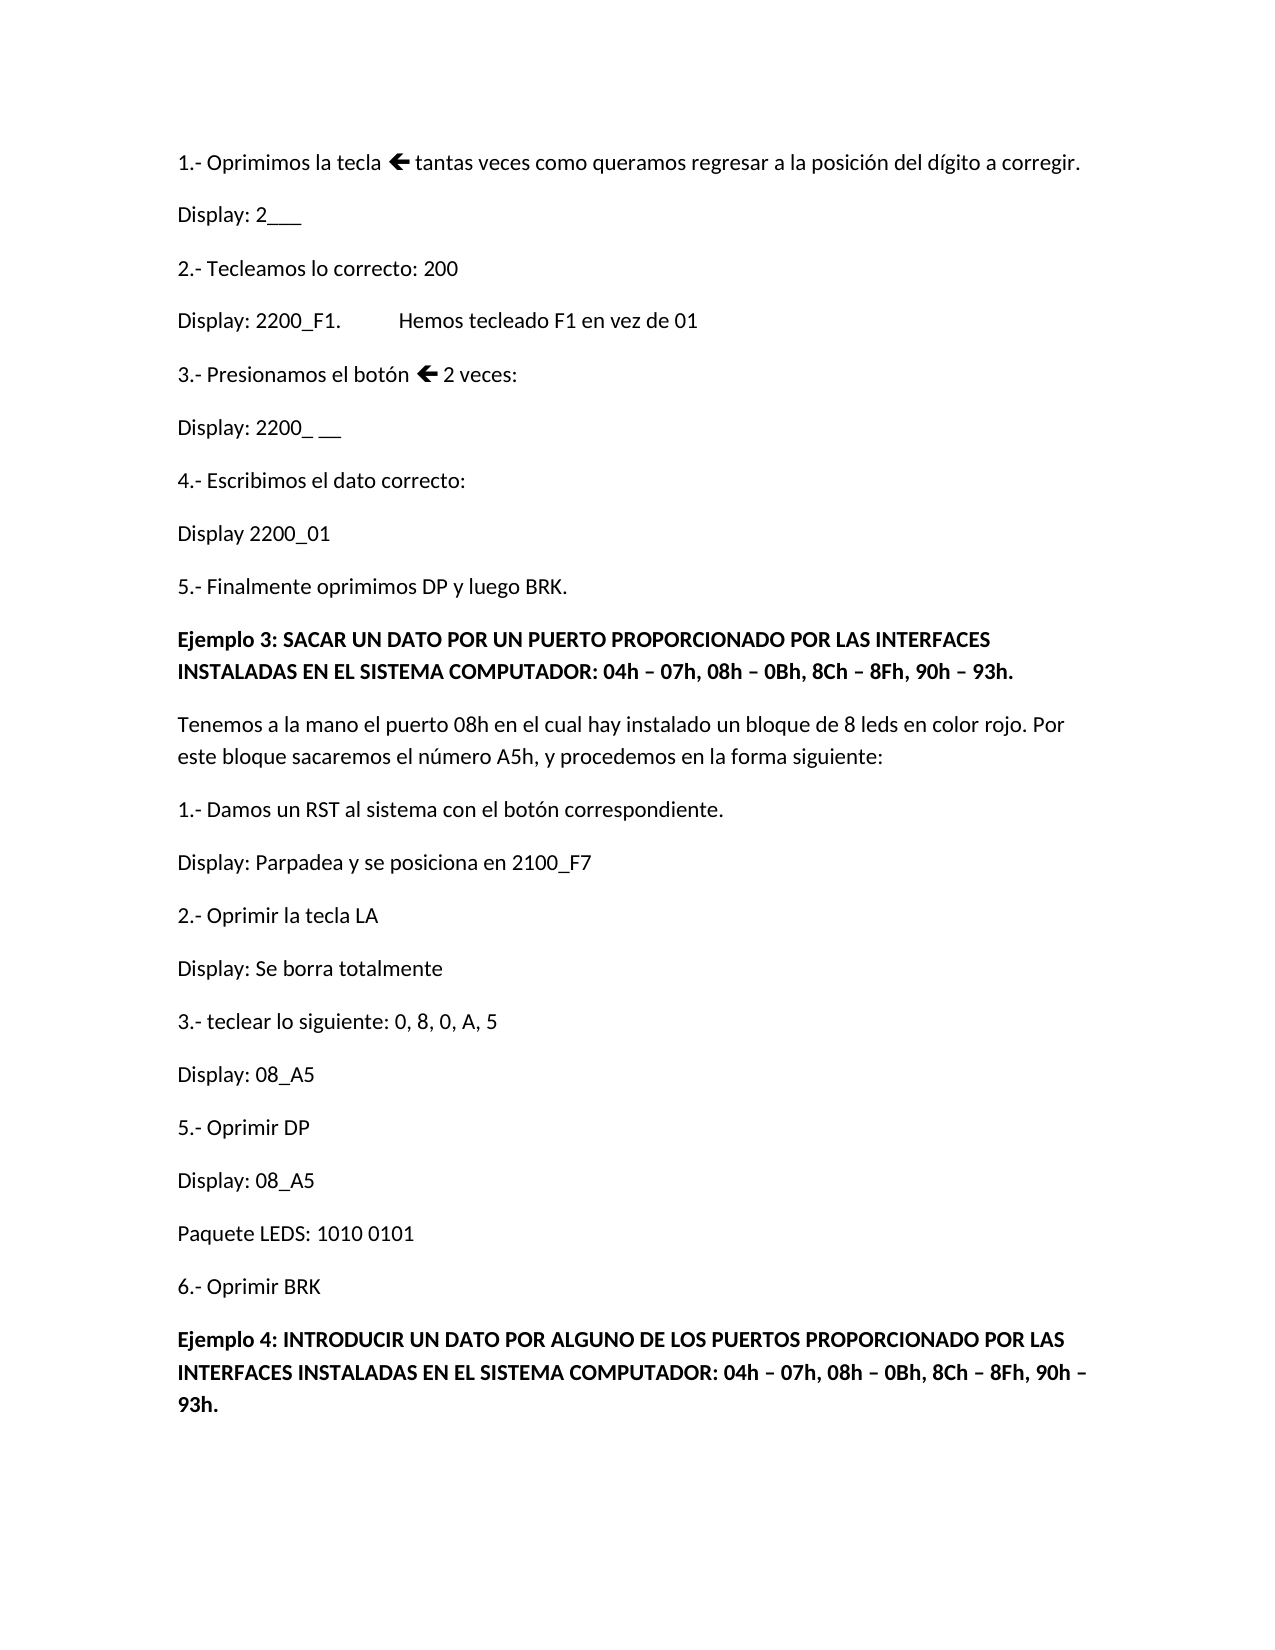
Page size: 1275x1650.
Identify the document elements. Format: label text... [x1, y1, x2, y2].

text Tenemos a la mano el puerto 08h en el cual hay instalado un bloque de 8 leds en color rojo. Por este bloque sacaremos el número A5h, y procedemos en la forma siguiente: [177, 710, 1098, 770]
text 4.- Escribimos el dato correcto: [177, 466, 1098, 494]
text 1.- Oprimimos la tecla tantas veces como queramos regresar a la posición del dígito a corregir. [177, 148, 1098, 176]
text Display: 08_A5 [177, 1166, 1098, 1194]
text 3.- Presionamos el botón 2 veces: [177, 360, 1098, 388]
text Display: 2200_ __ [177, 413, 1098, 441]
text Paquete LEDS: 1010 0101 [177, 1219, 1098, 1247]
text 3.- teclear lo siguiente: 0, 8, 0, A, 5 [177, 1007, 1098, 1035]
text Display: 2200_F1. Hemos tecleado F1 en vez de 01 [177, 307, 1098, 335]
text 2.- Oprimir la tecla LA [177, 901, 1098, 929]
text 5.- Oprimir DP [177, 1113, 1098, 1141]
text Display: 2___ [177, 201, 1098, 229]
text Display: 08_A5 [177, 1060, 1098, 1088]
text Display: Parpadea y se posiciona en 2100_F7 [177, 848, 1098, 876]
text 5.- Finalmente oprimimos DP y luego BRK. [177, 572, 1098, 600]
text 2.- Tecleamos lo correcto: 200 [177, 254, 1098, 282]
text Display: Se borra totalmente [177, 954, 1098, 982]
text Ejemplo 3: SACAR UN DATO POR UN PUERTO PROPORCIONADO POR LAS INTERFACES INSTALADAS EN EL SISTEMA COMPUTADOR: 04h – 07h, 08h – 0Bh, 8Ch – 8Fh, 90h – 93h. [177, 625, 1098, 685]
text Ejemplo 4: INTRODUCIR UN DATO POR ALGUNO DE LOS PUERTOS PROPORCIONADO POR LAS INTERFACES INSTALADAS EN EL SISTEMA COMPUTADOR: 04h – 07h, 08h – 0Bh, 8Ch – 8Fh, 90h – 93h. [177, 1325, 1098, 1418]
text 6.- Oprimir BRK [177, 1272, 1098, 1300]
text Display 2200_01 [177, 519, 1098, 547]
text 1.- Damos un RST al sistema con el botón correspondiente. [177, 795, 1098, 823]
